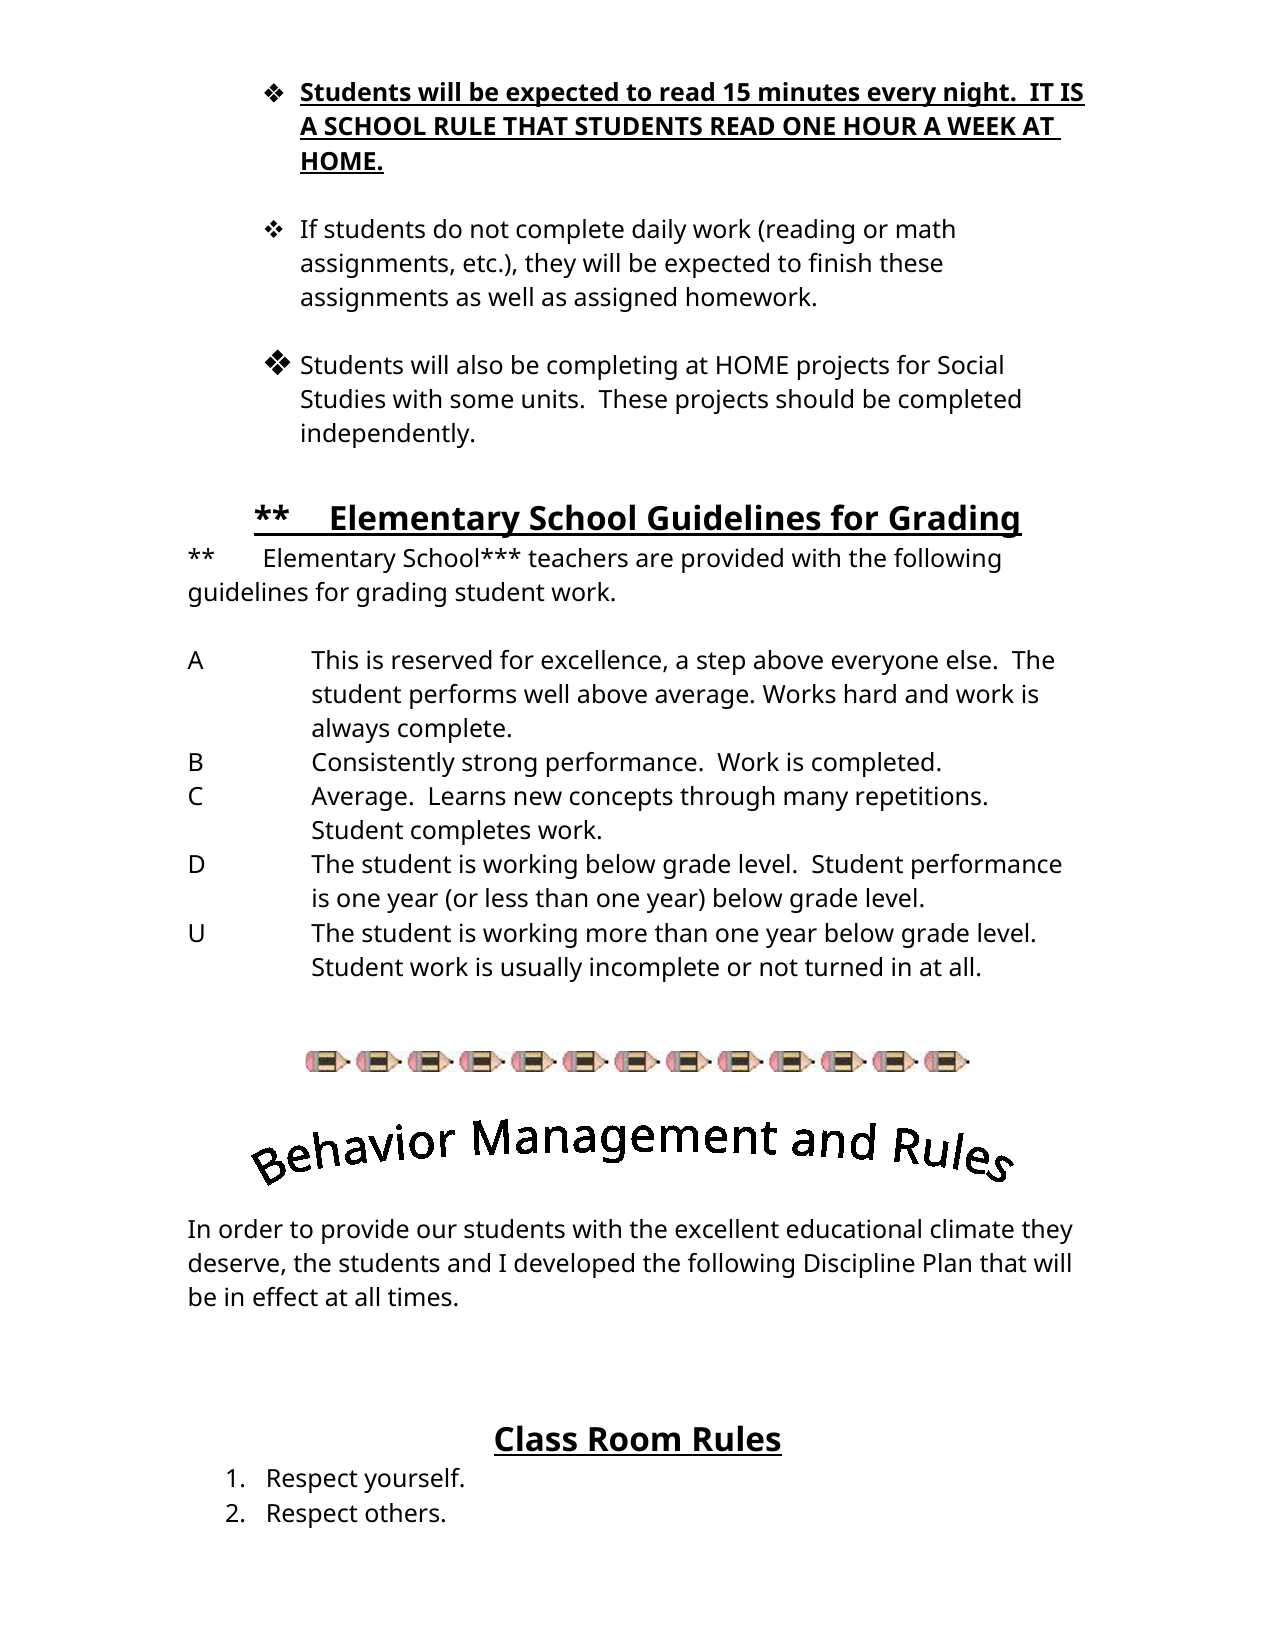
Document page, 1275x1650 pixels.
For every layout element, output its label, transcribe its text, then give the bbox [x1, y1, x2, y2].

table_cell B [176, 745, 300, 779]
table_cell Average. Learns new concepts through many repetitions. Student completes work. [300, 779, 1099, 847]
list Respect others. [225, 1495, 1087, 1529]
text In order to provide our students with the excellent educational climate they deserve, the students and I developed the following Discipline Plan that will be in effect at all times. [187, 1211, 1087, 1313]
text Class Room Rules [187, 1416, 1087, 1461]
table_cell Consistently strong performance. Work is completed. [300, 745, 1099, 779]
list If students do not complete daily work (reading or math assignments, etc.), they will be expected to finish these assignments as well as assigned homework. [262, 211, 1087, 313]
picture [305, 1051, 970, 1072]
table_cell The student is working below grade level. Student performance is one year (or less than one year) below grade level. [300, 847, 1099, 915]
table_header This is reserved for excellence, a step above everyone else. The student performs well above average. Works hard and work is always complete. [300, 643, 1099, 745]
table_cell C [176, 779, 300, 847]
text ** Elementary School*** teachers are provided with the following guidelines for grading student work. [187, 541, 1087, 609]
table_cell The student is working more than one year below grade level. Student work is usually incomplete or not turned in at all. [300, 915, 1099, 983]
list Students will also be completing at HOME projects for Social Studies with some units. These projects should be completed independently. [262, 347, 1087, 450]
text ** Elementary School Guidelines for Grading [187, 495, 1087, 541]
table_cell D [176, 847, 300, 915]
list Respect yourself. [225, 1461, 1087, 1495]
list Students will be expected to read 15 minutes every night. IT IS A SCHOOL RULE THAT STUDENTS READ ONE HOUR A WEEK AT HOME. [262, 75, 1087, 177]
table_cell U [176, 915, 300, 983]
table_header A [176, 643, 300, 745]
